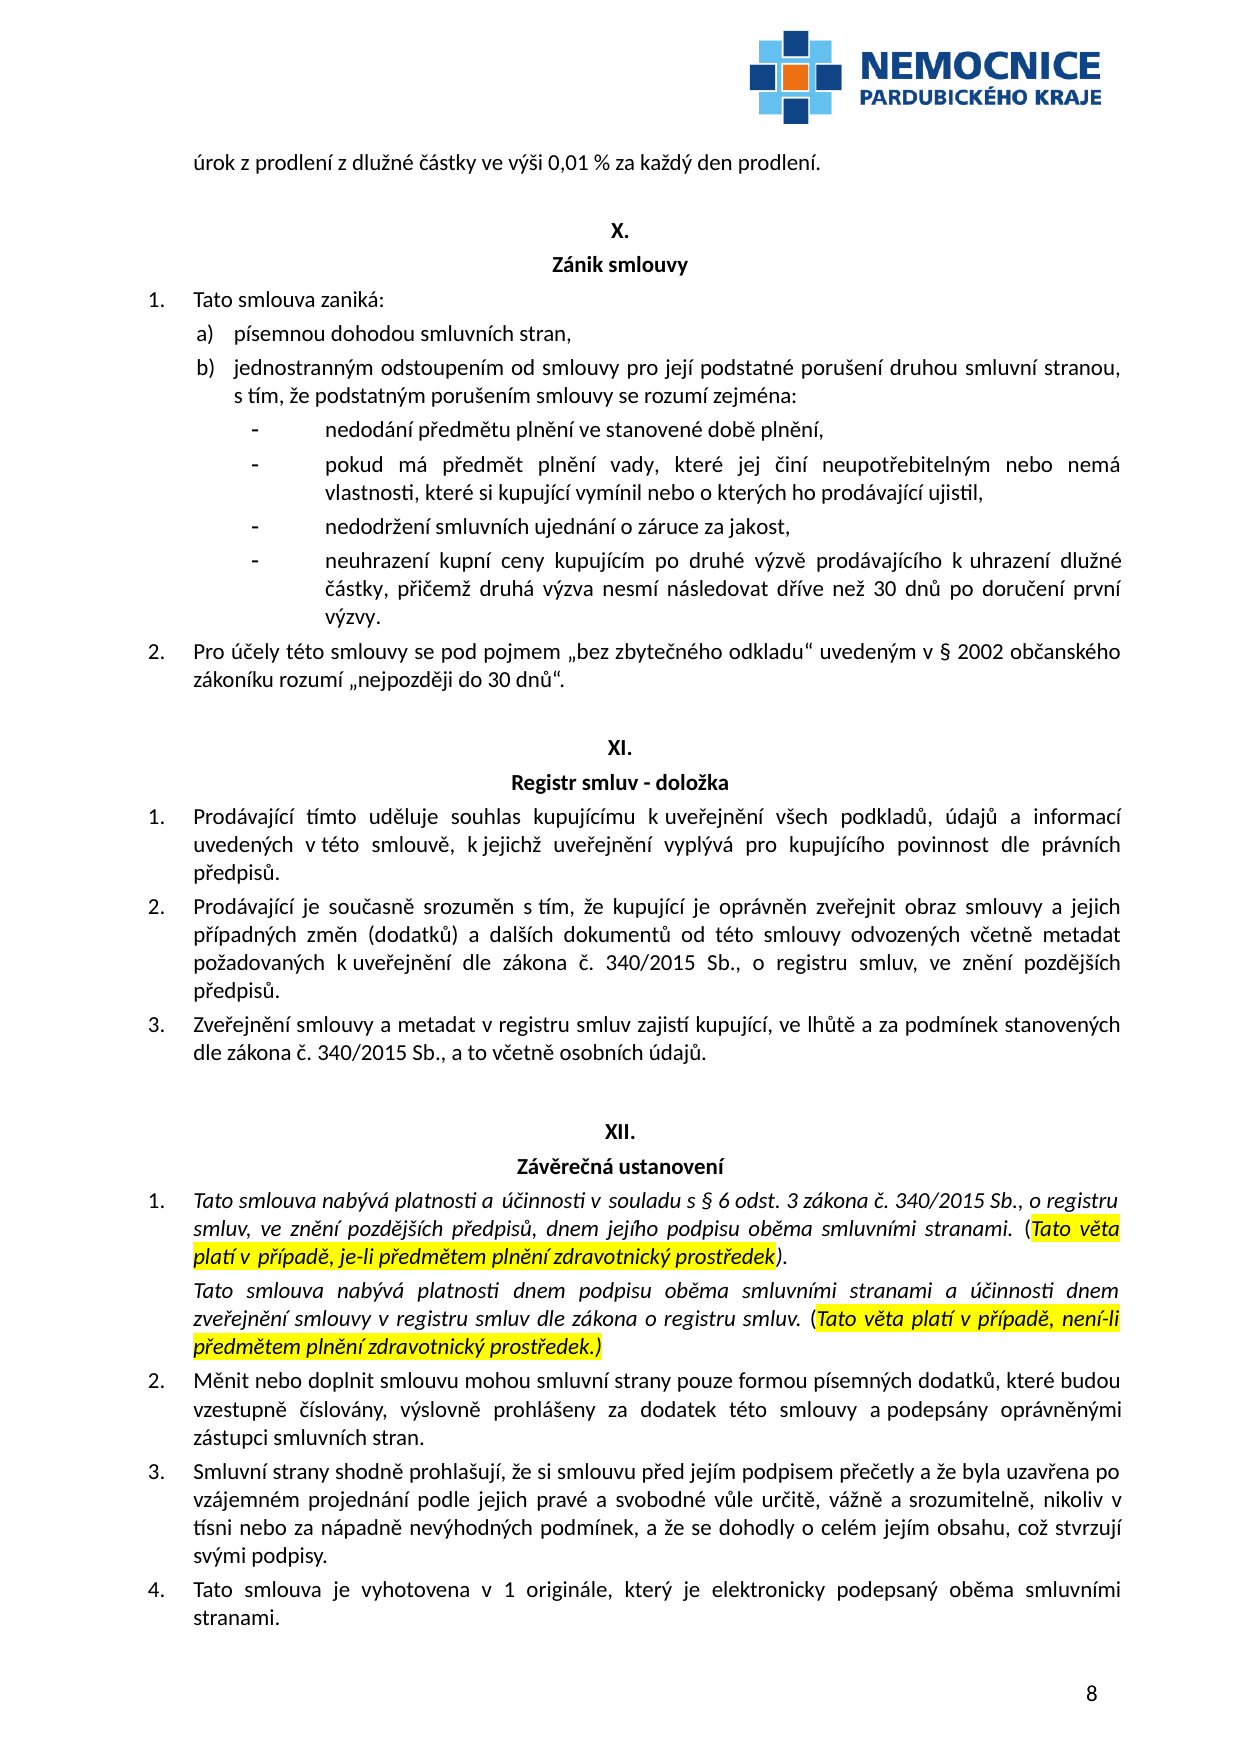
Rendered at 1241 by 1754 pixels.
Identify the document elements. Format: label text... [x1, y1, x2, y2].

list nedodržení smluvních ujednání o záruce za jakost, [251, 512, 1122, 540]
list Prodávající tímto uděluje souhlas kupujícímu k uveřejnění všech podkladů, údajů a informací uvedených v této smlouvě, k jejichž uveřejnění vyplývá pro kupujícího povinnost dle právních předpisů. [148, 802, 1122, 886]
list nedodání předmětu plnění ve stanovené době plnění, [251, 416, 1122, 444]
text Tato smlouva nabývá platnosti dnem podpisu oběma smluvními stranami a účinnosti dnem zveřejnění smlouvy v registru smluv dle zákona o registru smluv. (Tato věta platí v případě, není-li předmětem plnění zdravotnický prostředek.) [193, 1276, 1122, 1360]
list Měnit nebo doplnit smlouvu mohou smluvní strany pouze formou písemných dodatků, které budou vzestupně číslovány, výslovně prohlášeny za dodatek této smlouvy a podepsány oprávněnými zástupci smluvních stran. [148, 1367, 1122, 1451]
list Tato smlouva zaniká: [148, 285, 1122, 313]
list Zveřejnění smlouvy a metadat v registru smluv zajistí kupující, ve lhůtě a za podmínek stanovených dle zákona č. 340/2015 Sb., a to včetně osobních údajů. [148, 1011, 1122, 1067]
list Tato smlouva je vyhotovena v 1 originále, který je elektronicky podepsaný oběma smluvními stranami. [148, 1575, 1122, 1631]
list písemnou dohodou smluvních stran, [196, 319, 1122, 347]
picture [748, 29, 1101, 125]
text Registr smluv - doložka [118, 768, 1122, 796]
list Prodávající je současně srozuměn s tím, že kupující je oprávněn zveřejnit obraz smlouvy a jejich případných změn (dodatků) a dalších dokumentů od této smlouvy odvozených včetně metadat požadovaných k uveřejnění dle zákona č. 340/2015 Sb., o registru smluv, ve znění pozdějších předpisů. [148, 892, 1122, 1004]
list neuhrazení kupní ceny kupujícím po druhé výzvě prodávajícího k uhrazení dlužné částky, přičemž druhá výzva nesmí následovat dříve než 30 dnů po doručení první výzvy. [251, 546, 1122, 631]
list jednostranným odstoupením od smlouvy pro její podstatné porušení druhou smluvní stranou, s tím, že podstatným porušením smlouvy se rozumí zejména: [196, 353, 1122, 409]
list pokud má předmět plnění vady, které jej činí neupotřebitelným nebo nemá vlastnosti, které si kupující vymínil nebo o kterých ho prodávající ujistil, [251, 450, 1122, 506]
list Tato smlouva nabývá platnosti a účinnosti v souladu s § 6 odst. 3 zákona č. 340/2015 Sb., o registru smluv, ve znění pozdějších předpisů, dnem jejího podpisu oběma smluvními stranami. (Tato věta platí v případě, je-li předmětem plnění zdravotnický prostředek). [148, 1186, 1122, 1270]
text Závěrečná ustanovení [118, 1152, 1122, 1180]
list Smluvní strany shodně prohlašují, že si smlouvu před jejím podpisem přečetly a že byla uzavřena po vzájemném projednání podle jejich pravé a svobodné vůle určitě, vážně a srozumitelně, nikoliv v tísni nebo za nápadně nevýhodných podmínek, a že se dohodly o celém jejím obsahu, což stvrzují svými podpisy. [148, 1457, 1122, 1569]
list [148, 148, 1122, 176]
text XII. [118, 1117, 1122, 1146]
text XI. [118, 733, 1122, 761]
list Pro účely této smlouvy se pod pojmem „bez zbytečného odkladu“ uvedeným v § 2002 občanského zákoníku rozumí „nejpozději do 30 dnů“. [148, 637, 1122, 693]
text X. [118, 216, 1122, 244]
text Zánik smlouvy [118, 251, 1122, 278]
